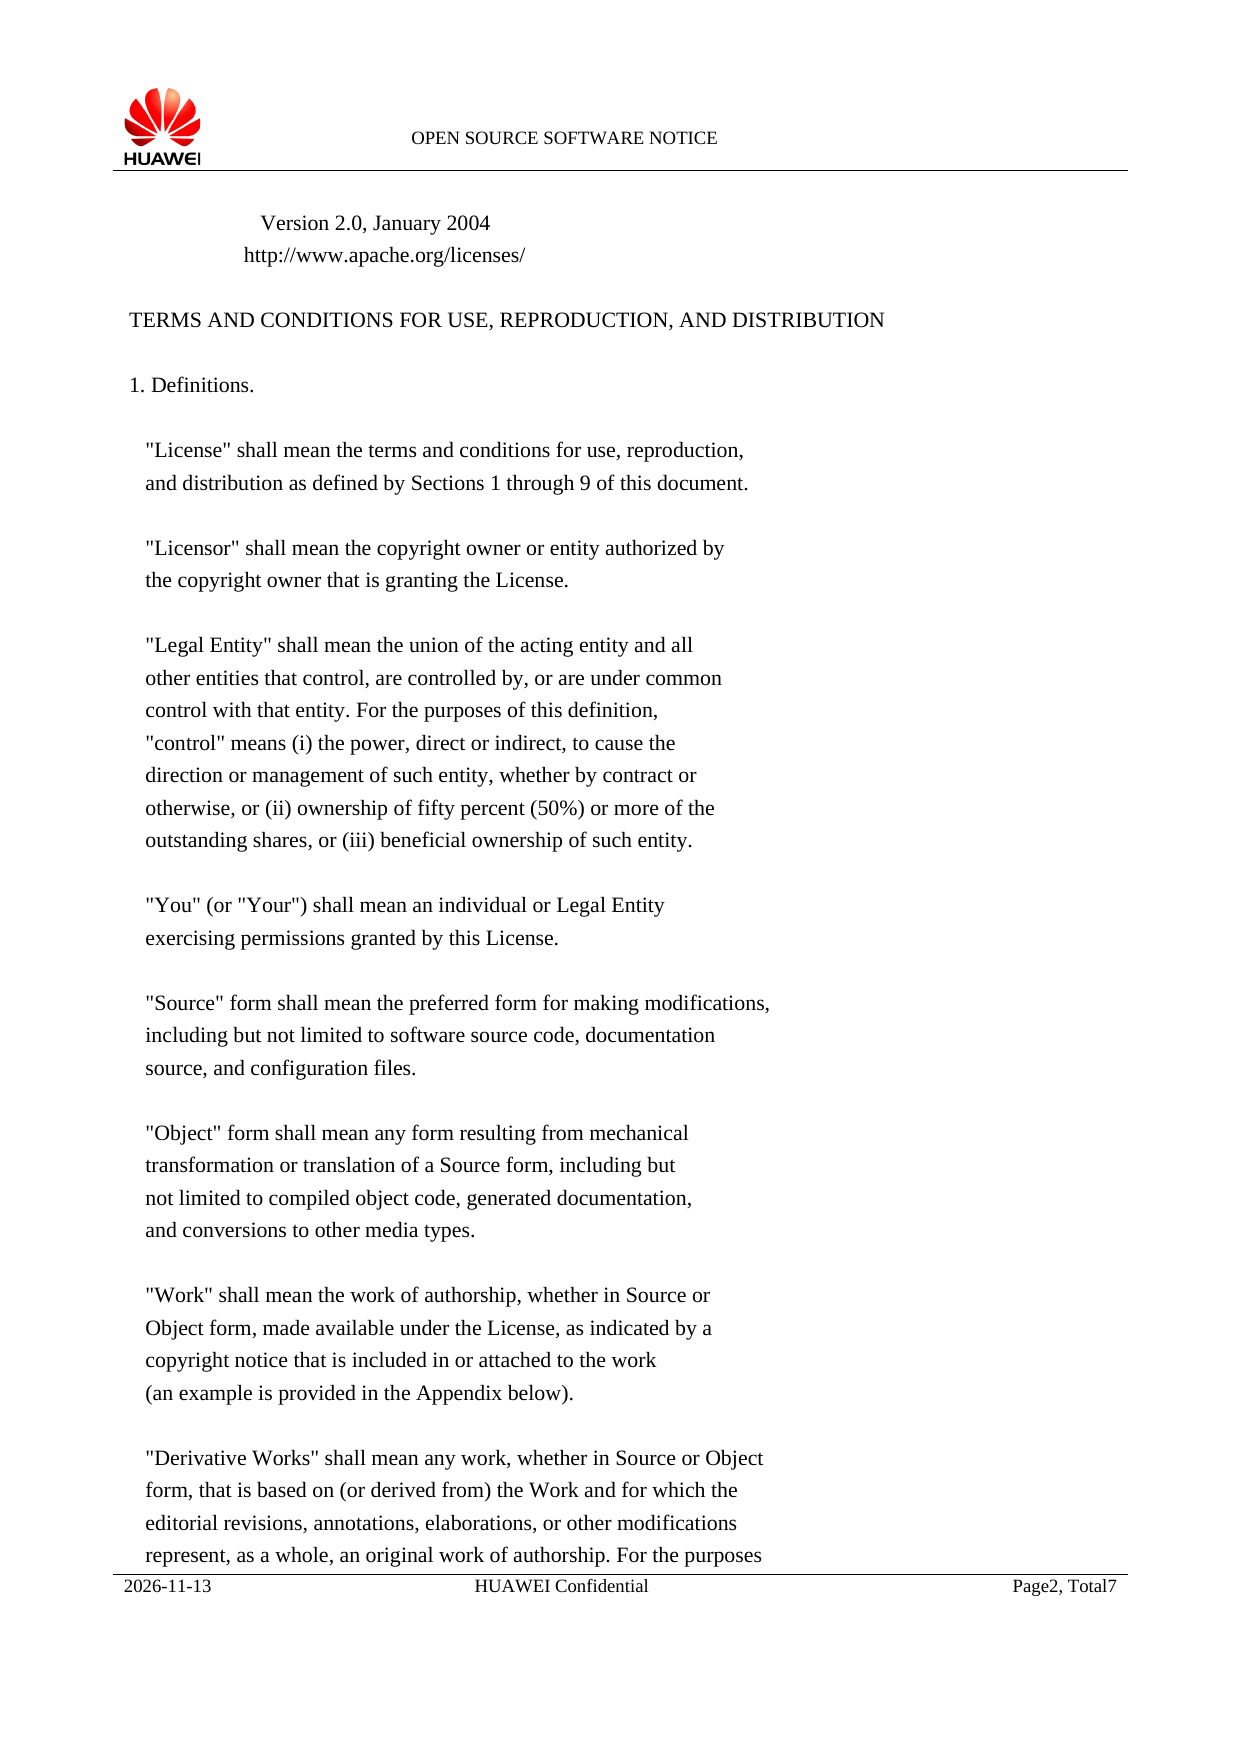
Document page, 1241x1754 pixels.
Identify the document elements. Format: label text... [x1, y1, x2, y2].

picture [124, 88, 201, 165]
